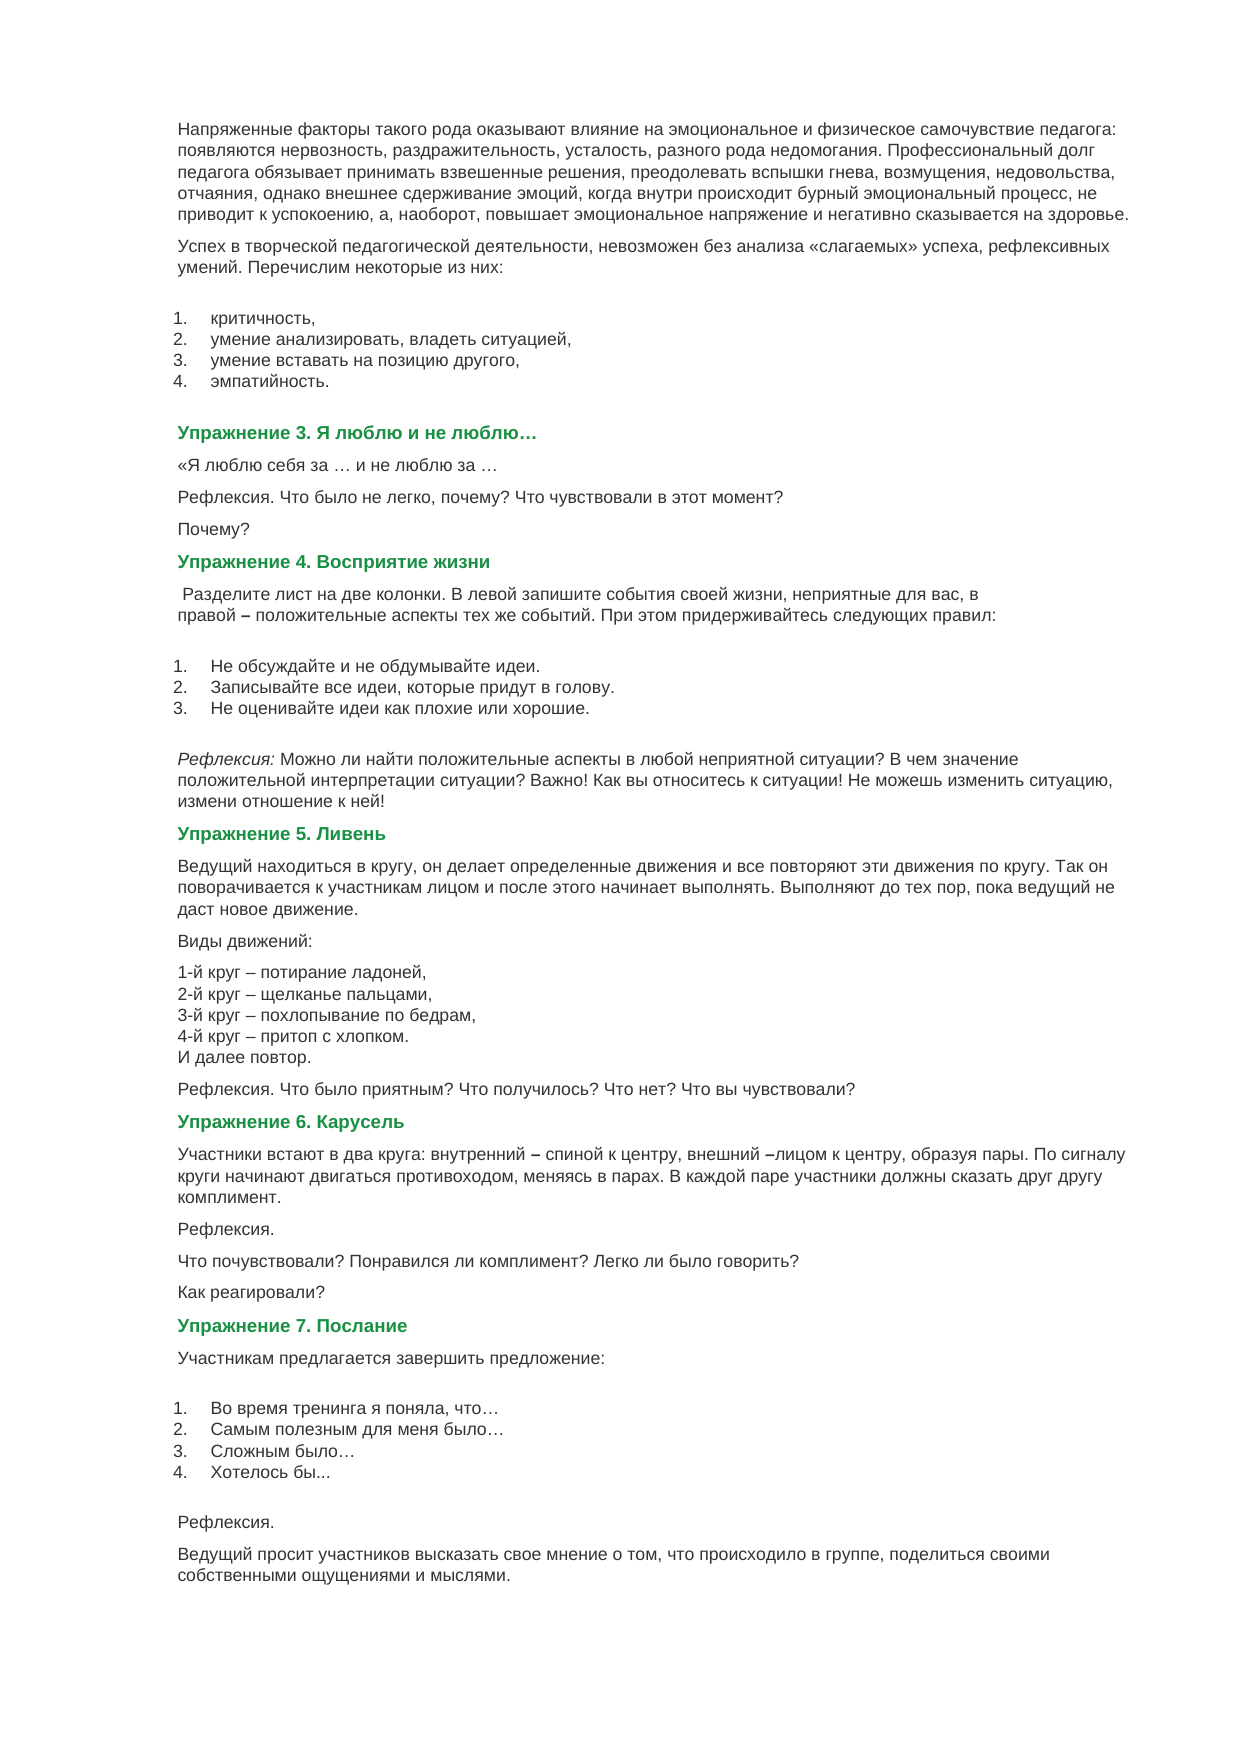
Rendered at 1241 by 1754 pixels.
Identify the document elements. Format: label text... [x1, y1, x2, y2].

list эмпатийность. [173, 370, 1152, 392]
text Упражнение 3. Я люблю и не люблю… [177, 421, 1152, 443]
text Успех в творческой педагогической деятельности, невозможен без анализа «слагаемых» успеха, рефлексивных умений. Перечислим некоторые из них: [177, 235, 1152, 277]
list Не обсуждайте и не обдумывайте идеи. [173, 654, 1152, 676]
list умение вставать на позицию другого, [173, 349, 1152, 370]
text Ведущий просит участников высказать свое мнение о том, что происходило в группе, поделиться своими собственными ощущениями и мыслями. [177, 1543, 1152, 1586]
text Участникам предлагается завершить предложение: [177, 1347, 1152, 1368]
text Рефлексия. Что было не легко, почему? Что чувствовали в этот момент? [177, 486, 1152, 507]
text Упражнение 5. Ливень [177, 822, 1152, 844]
text Как реагировали? [177, 1281, 1152, 1303]
list Во время тренинга я поняла, что… [173, 1397, 1152, 1418]
text 1-й круг – потирание ладоней, 2-й круг – щелканье пальцами, 3-й круг – похлопывание по бедрам, 4-й круг – притоп с хлопком. И далее повтор. [177, 961, 1152, 1068]
list Самым полезным для меня было… [173, 1418, 1152, 1439]
list Записывайте все идеи, которые придут в голову. [173, 676, 1152, 697]
text Ведущий находиться в кругу, он делает определенные движения и все повторяют эти движения по кругу. Так он поворачивается к участникам лицом и после этого начинает выполнять. Выполняют до тех пор, пока ведущий не даст новое движение. [177, 855, 1152, 919]
text Упражнение 7. Послание [177, 1313, 1152, 1336]
text Упражнение 4. Восприятие жизни [177, 550, 1152, 572]
list критичность, [173, 307, 1152, 328]
text Рефлексия. Что было приятным? Что получилось? Что нет? Что вы чувствовали? [177, 1078, 1152, 1099]
text Рефлексия: Можно ли найти положительные аспекты в любой неприятной ситуации? В чем значение положительной интерпретации ситуации? Важно! Как вы относитесь к ситуации! Не можешь изменить ситуацию, измени отношение к ней! [177, 747, 1152, 811]
list Хотелось бы... [173, 1461, 1152, 1482]
list Сложным было… [173, 1439, 1152, 1461]
text Почему? [177, 518, 1152, 539]
list умение анализировать, владеть ситуацией, [173, 328, 1152, 349]
text Рефлексия. [177, 1218, 1152, 1239]
text Упражнение 6. Карусель [177, 1110, 1152, 1133]
text Участники встают в два круга: внутренний – спиной к центру, внешний –лицом к центру, образуя пары. По сигналу круги начинают двигаться противоходом, меняясь в парах. В каждой паре участники должны сказать друг другу комплимент. [177, 1143, 1152, 1207]
list Не оценивайте идеи как плохие или хорошие. [173, 697, 1152, 718]
text Напряженные факторы такого рода оказывают влияние на эмоциональное и физическое самочувствие педагога: появляются нервозность, раздражительность, усталость, разного рода недомогания. Профессиональный долг педагога обязывает принимать взвешенные решения, преодолевать вспышки гнева, возмущения, недовольства, отчаяния, однако внешнее сдерживание эмоций, когда внутри происходит бурный эмоциональный процесс, не приводит к успокоению, а, наоборот, повышает эмоциональное напряжение и негативно сказывается на здоровье. [177, 118, 1152, 224]
text Что почувствовали? Понравился ли комплимент? Легко ли было говорить? [177, 1249, 1152, 1271]
text Виды движений: [177, 929, 1152, 951]
text Рефлексия. [177, 1511, 1152, 1532]
text «Я люблю себя за … и не люблю за … [177, 454, 1152, 475]
text Разделите лист на две колонки. В левой запишите события своей жизни, неприятные для вас, в правой – положительные аспекты тех же событий. При этом придерживайтесь следующих правил: [177, 583, 1152, 625]
